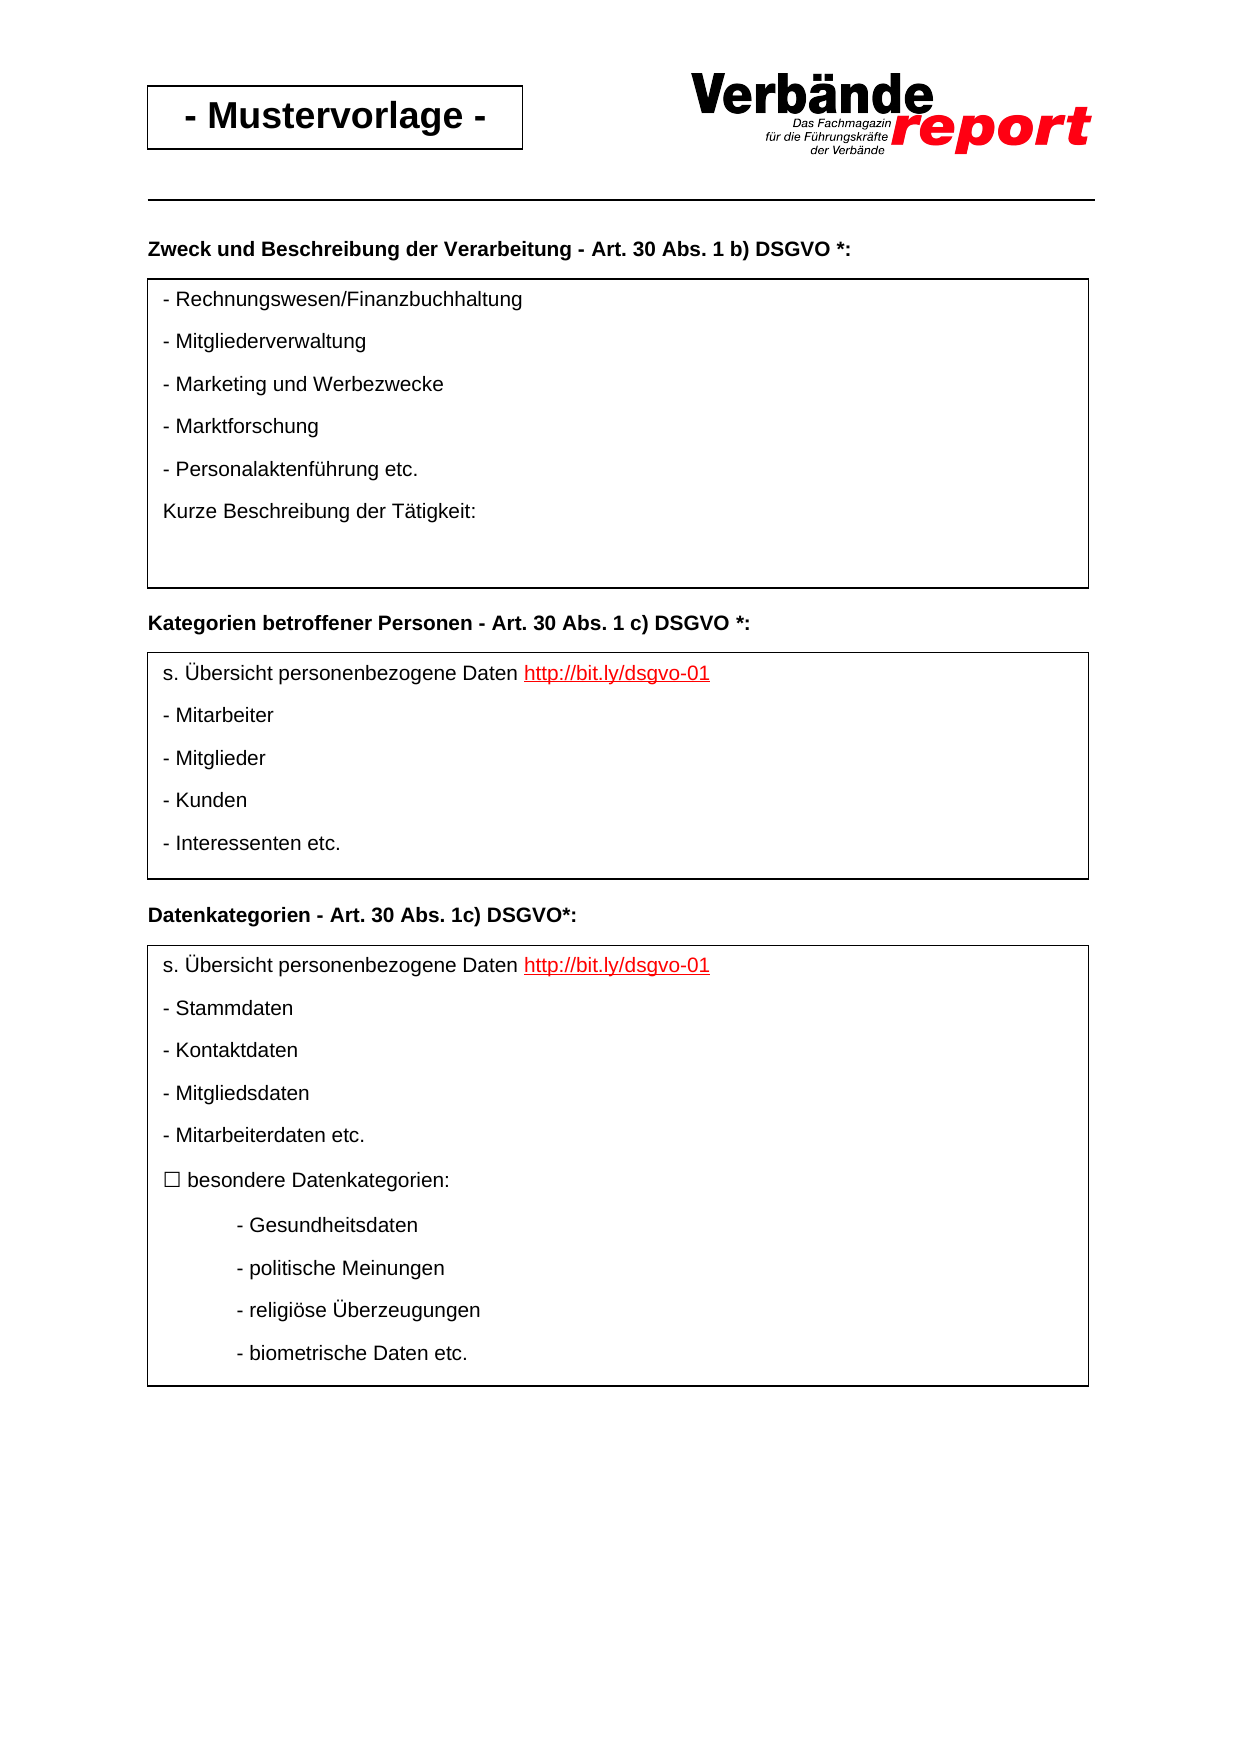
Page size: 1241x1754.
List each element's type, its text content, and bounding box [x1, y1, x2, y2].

text Zweck und Beschreibung der Verarbeitung - Art. 30 Abs. 1 b) DSGVO *: [148, 236, 1092, 260]
text Datenkategorien - Art. 30 Abs. 1c) DSGVO*: [148, 903, 1092, 927]
picture [691, 73, 1092, 155]
text Kategorien betroffener Personen - Art. 30 Abs. 1 c) DSGVO *: [148, 610, 1092, 634]
